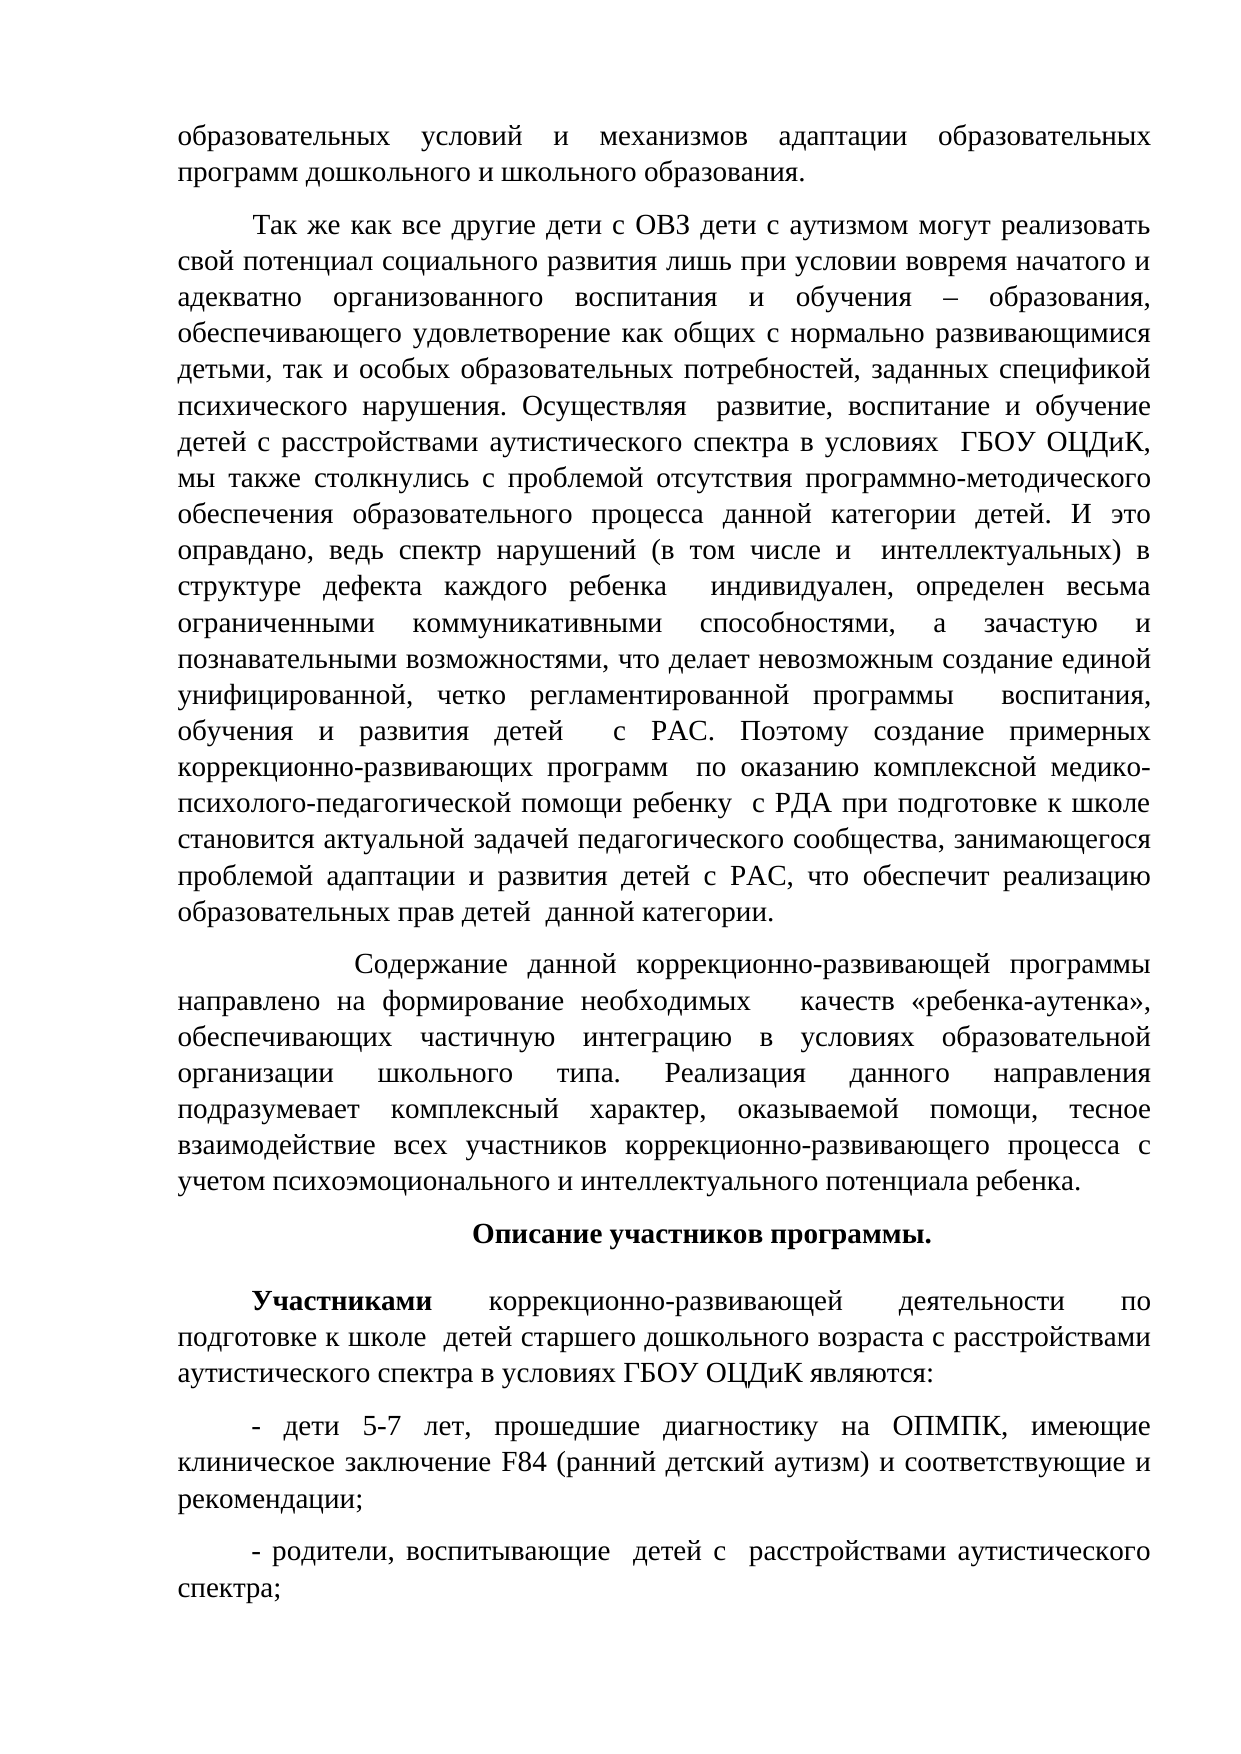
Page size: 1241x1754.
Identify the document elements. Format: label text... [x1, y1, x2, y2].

text Так же как все другие дети с ОВЗ дети с аутизмом могут реализовать свой потенциал социального развития лишь при условии вовремя начатого и адекватно организованного воспитания и обучения – образования, обеспечивающего удовлетворение как общих с нормально развивающимися детьми, так и особых образовательных потребностей, заданных спецификой психического нарушения. Осуществляя развитие, воспитание и обучение детей с расстройствами аутистического спектра в условиях ГБОУ ОЦДиК, мы также столкнулись с проблемой отсутствия программно-методического обеспечения образовательного процесса данной категории детей. И это оправдано, ведь спектр нарушений (в том числе и интеллектуальных) в структуре дефекта каждого ребенка индивидуален, определен весьма ограниченными коммуникативными способностями, а зачастую и познавательными возможностями, что делает невозможным создание единой унифицированной, четко регламентированной программы воспитания, обучения и развития детей с РАС. Поэтому создание примерных коррекционно-развивающих программ по оказанию комплексной медико-психолого-педагогической помощи ребенку с РДА при подготовке к школе становится актуальной задачей педагогического сообщества, занимающегося проблемой адаптации и развития детей с РАС, что обеспечит реализацию образовательных прав детей данной категории. [177, 207, 1152, 927]
text - дети 5-7 лет, прошедшие диагностику на ОПМПК, имеющие клиническое заключение F84 (ранний детский аутизм) и соответствующие и рекомендации; [177, 1408, 1152, 1514]
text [177, 118, 1152, 188]
text - родители, воспитывающие детей с расстройствами аутистического спектра; [177, 1533, 1152, 1603]
text Описание участников программы. [177, 1216, 1152, 1250]
text Участниками коррекционно-развивающей деятельности по подготовке к школе детей старшего дошкольного возраста с расстройствами аутистического спектра в условиях ГБОУ ОЦДиК являются: [177, 1283, 1152, 1389]
text Содержание данной коррекционно-развивающей программы направлено на формирование необходимых качеств «ребенка-аутенка», обеспечивающих частичную интеграцию в условиях образовательной организации школьного типа. Реализация данного направления подразумевает комплексный характер, оказываемой помощи, тесное взаимодействие всех участников коррекционно-развивающего процесса с учетом психоэмоционального и интеллектуального потенциала ребенка. [177, 947, 1152, 1197]
